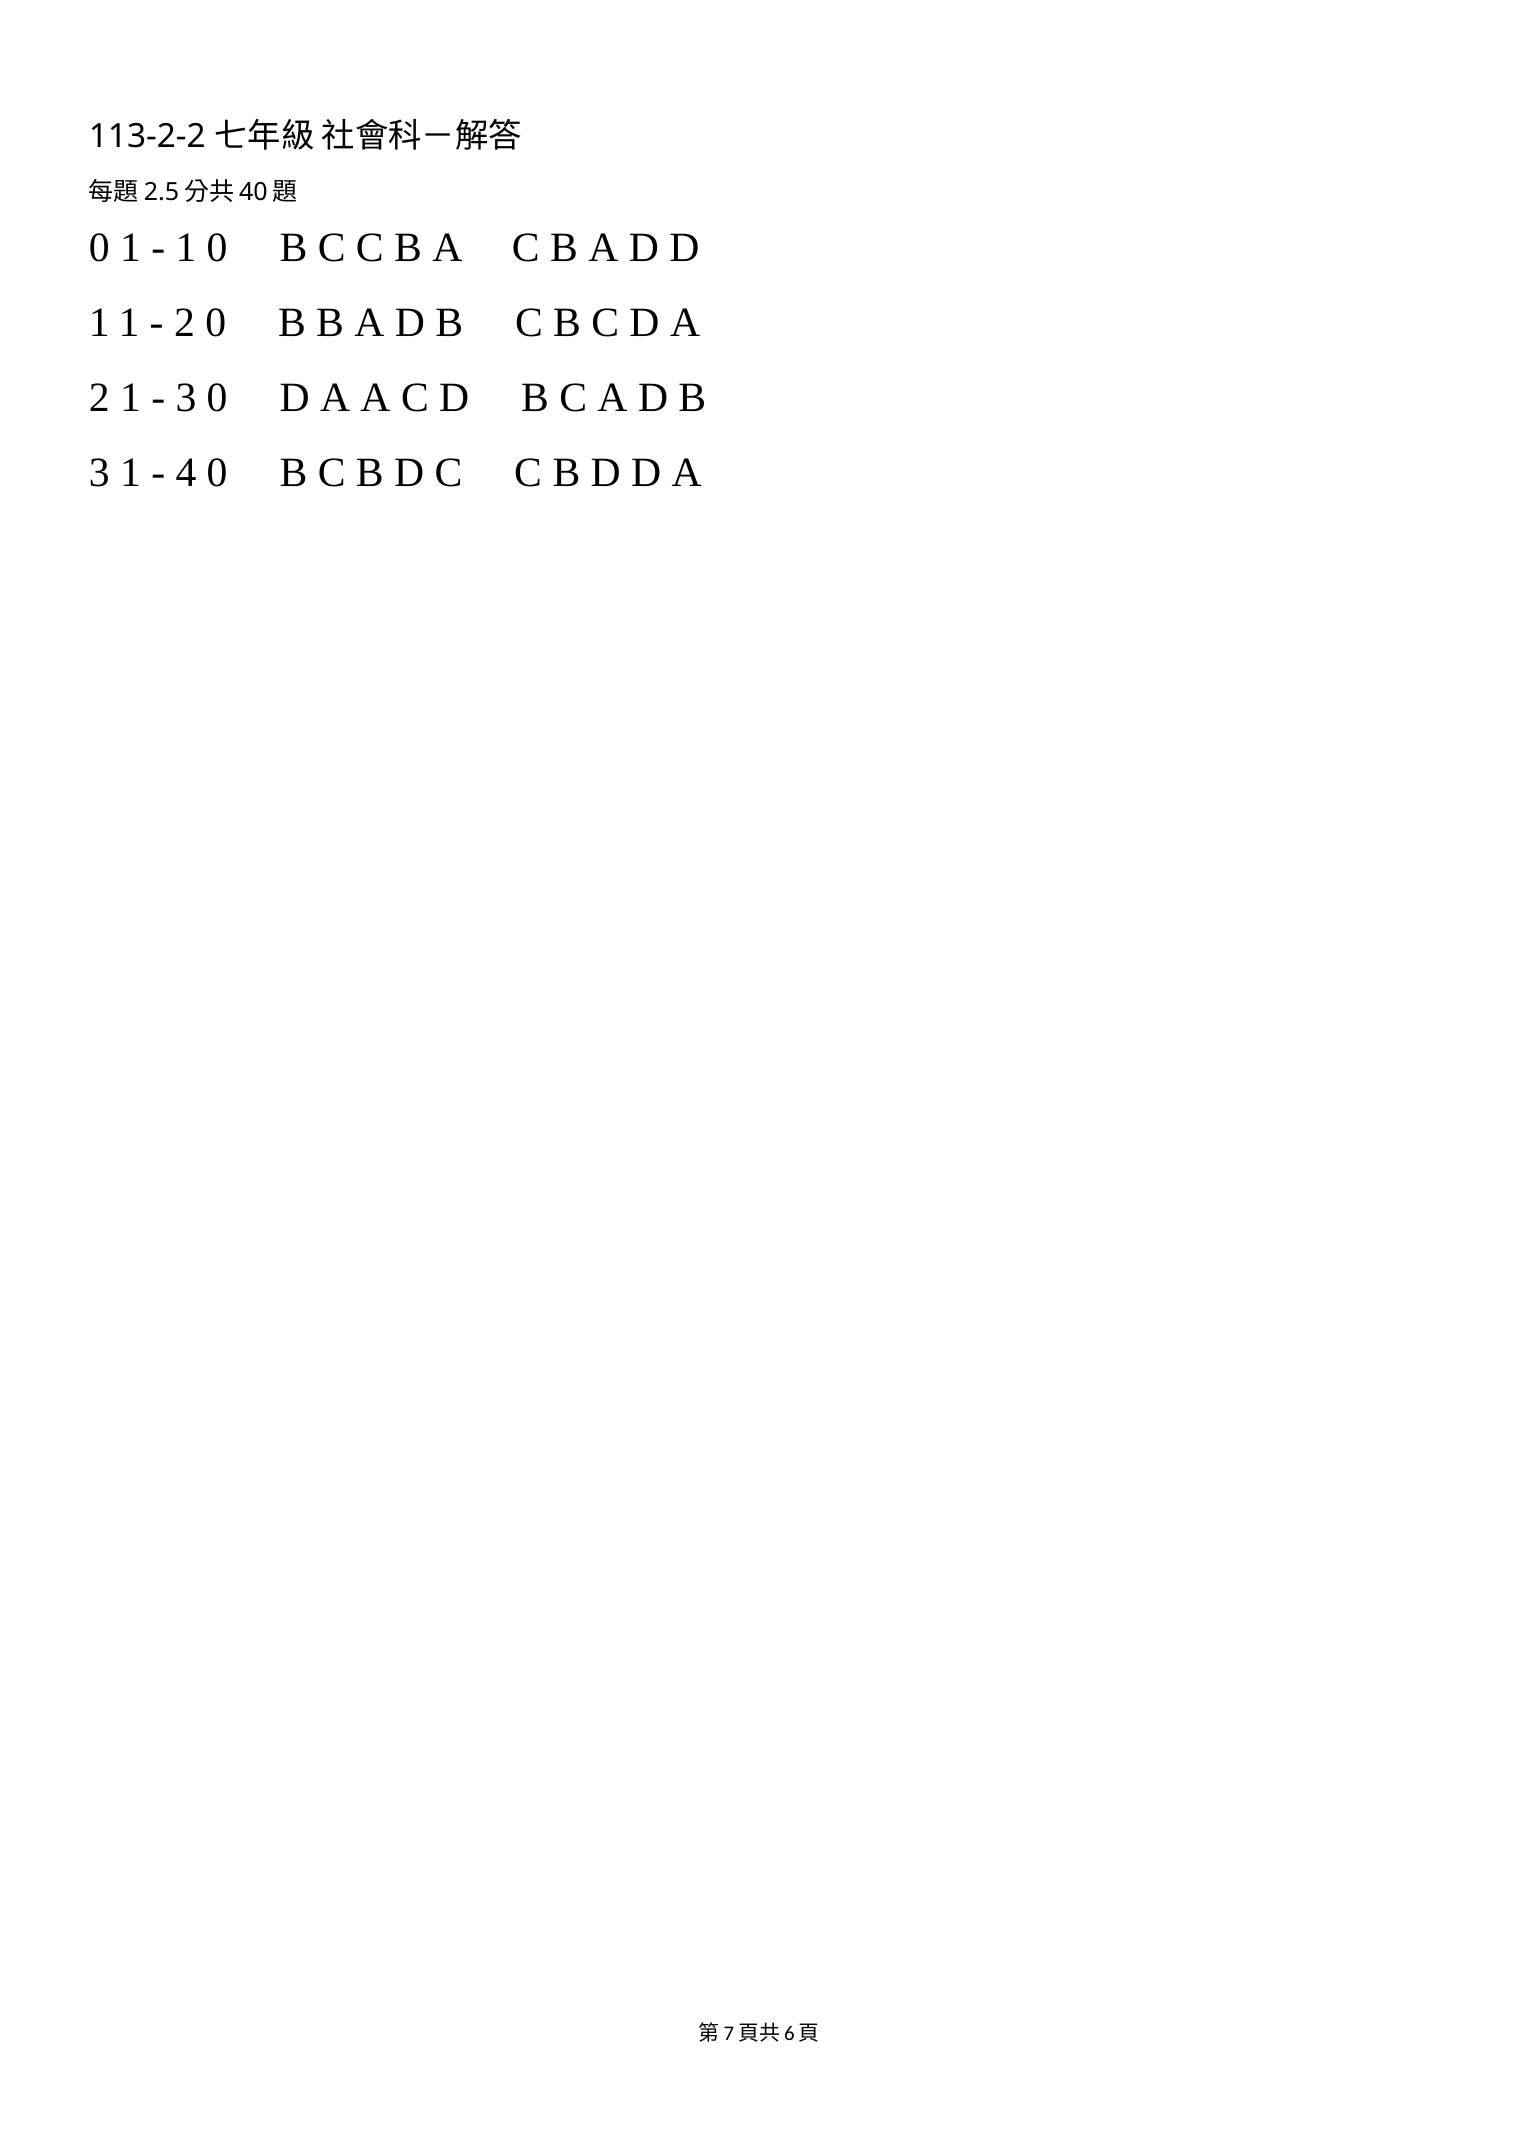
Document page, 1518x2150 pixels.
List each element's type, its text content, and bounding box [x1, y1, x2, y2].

text 113-2-2 七年級 社會科－解答 [89, 96, 1429, 171]
text 每題2.5分共40題 [89, 171, 1429, 208]
text 01-10 BCCBA CBADD [89, 208, 1429, 283]
text 31-40 BCBDC CBDDA [89, 433, 1429, 508]
text 21-30 DAACD BCADB [89, 358, 1429, 433]
text 11-20 BBADB CBCDA [89, 283, 1429, 358]
